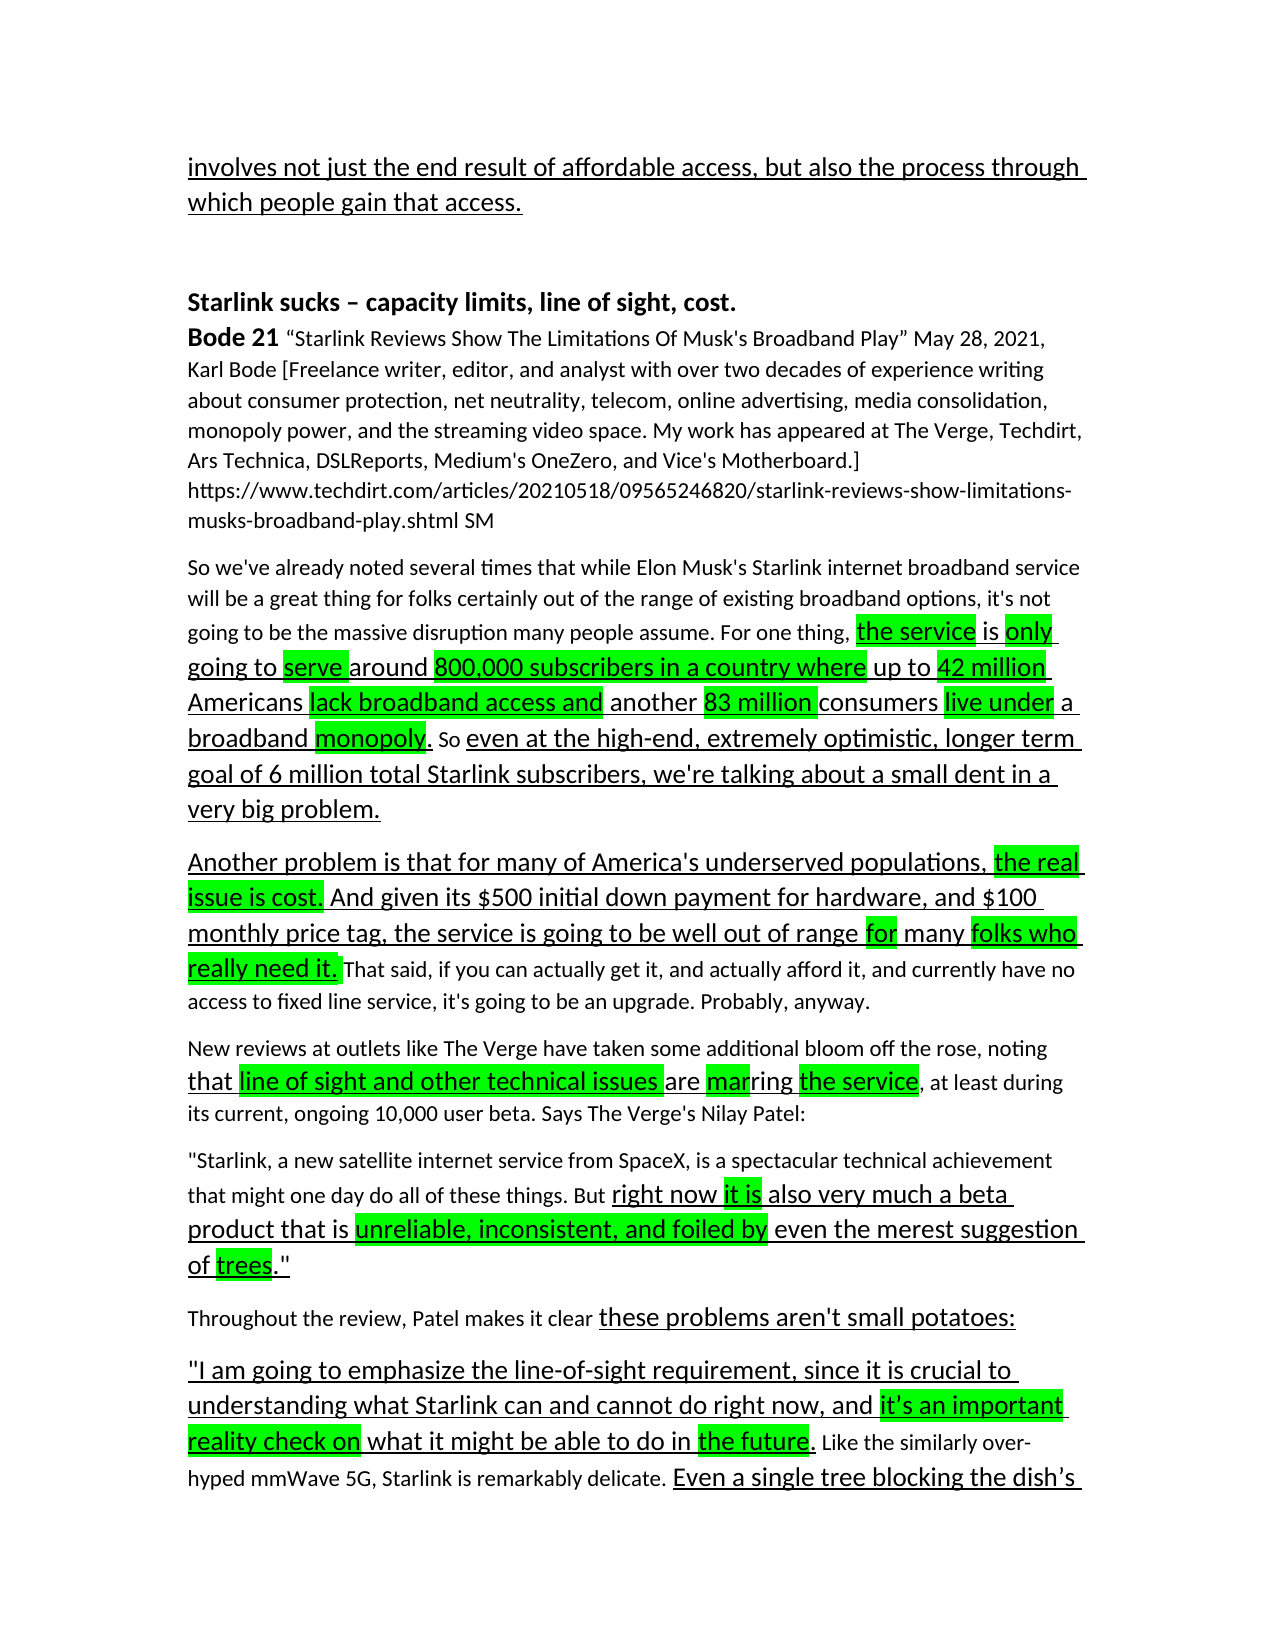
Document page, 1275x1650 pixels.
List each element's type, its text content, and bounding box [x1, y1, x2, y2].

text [187, 150, 1087, 178]
text Bode 21 “Starlink Reviews Show The Limitations Of Musk's Broadband Play” May 28, 2021, Karl Bode [Freelance writer, editor, and analyst with over two decades of experience writing about consumer protection, net neutrality, telecom, online advertising, media consolidation, monopoly power, and the streaming video space. My work has appeared at The Verge, Techdirt, Ars Technica, DSLReports, Medium's OneZero, and Vice's Motherboard.] https://www.techdirt.com/articles/20210518/09565246820/starlink-reviews-show-limitations-musks-broadband-play.shtml SM [187, 320, 1087, 535]
text "Starlink, a new satellite internet service from SpaceX, is a spectacular technical achievement that might one day do all of these things. But right now it is also very much a beta product that is unreliable, inconsistent, and foiled by even the merest suggestion of trees." [187, 1146, 1087, 1281]
text Throughout the review, Patel makes it clear these problems aren't small potatoes: [187, 1301, 1087, 1334]
subtitle Starlink sucks – capacity limits, line of sight, cost. [187, 285, 1087, 318]
text New reviews at outlets like The Verge have taken some additional bloom off the rose, noting that line of sight and other technical issues are marring the service, at least during its current, ongoing 10,000 user beta. Says The Verge's Nilay Patel: [187, 1034, 1087, 1128]
text So we've already noted several times that while Elon Musk's Starlink internet broadband service will be a great thing for folks certainly out of the range of existing broadband options, it's not going to be the massive disruption many people assume. For one thing, the service is only going to serve around 800,000 subscribers in a country where up to 42 million Americans lack broadband access and another 83 million consumers live under a broadband monopoly. So even at the high-end, extremely optimistic, longer term goal of 6 million total Starlink subscribers, we're talking about a small dent in a very big problem. [187, 553, 1087, 826]
text Another problem is that for many of America's underserved populations, the real issue is cost. And given its $500 initial down payment for hardware, and $100 monthly price tag, the service is going to be well out of range for many folks who really need it. That said, if you can actually get it, and actually afford it, and currently have no access to fixed line service, it's going to be an upgrade. Probably, anyway. [187, 845, 1087, 1015]
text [187, 1353, 1087, 1493]
